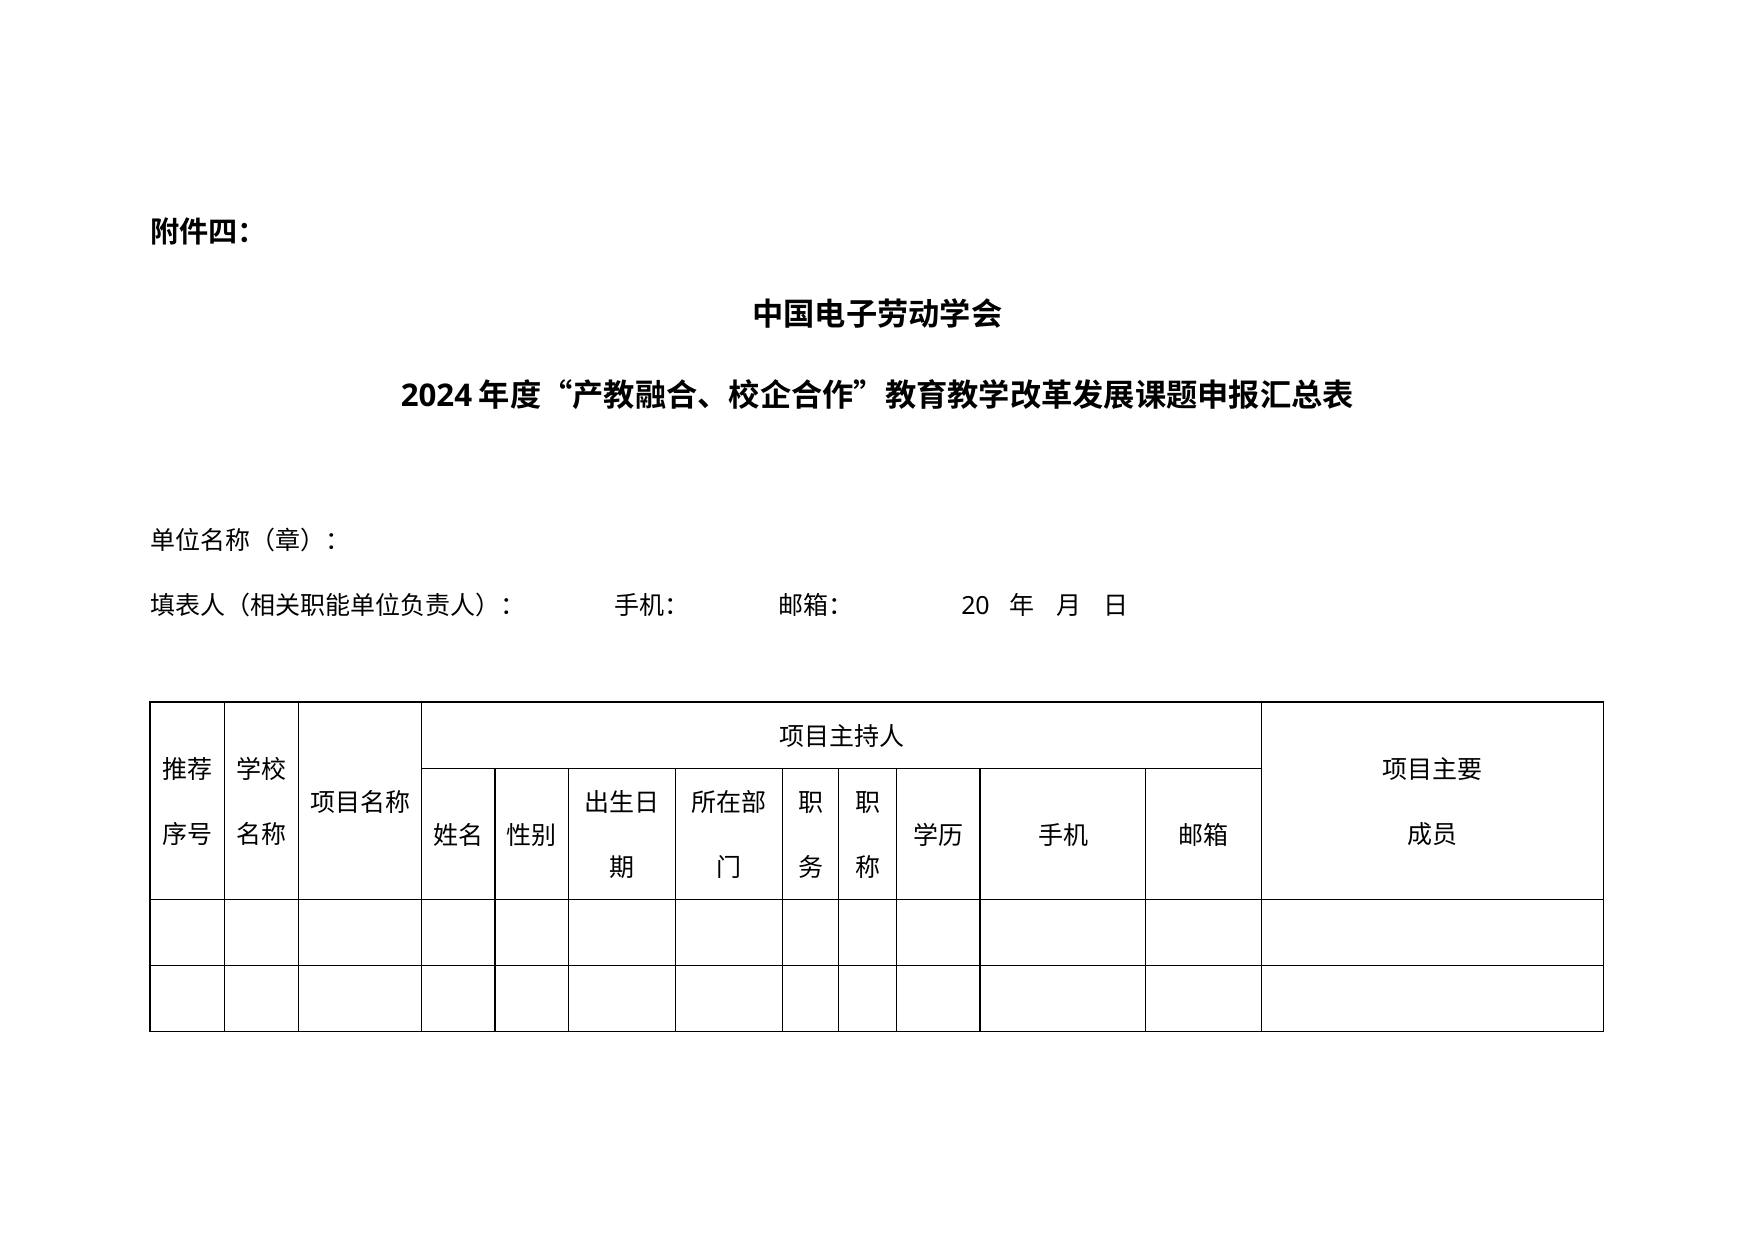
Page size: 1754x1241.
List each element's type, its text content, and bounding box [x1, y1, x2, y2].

table_cell 学历 [897, 769, 979, 898]
table_cell [422, 900, 494, 964]
table_header 项目名称 [299, 703, 421, 898]
table_cell [839, 900, 896, 964]
table_cell 姓名 [422, 769, 494, 898]
table_header 项目主要 成员 [1262, 703, 1603, 898]
table_header 推荐序号 [151, 703, 224, 898]
table_cell [839, 966, 896, 1031]
table_cell 职务 [783, 769, 838, 898]
table_cell [569, 966, 675, 1031]
table_cell [225, 966, 298, 1031]
table_cell 出生日期 [569, 769, 675, 898]
table_cell 所在部门 [676, 769, 782, 898]
table_cell [783, 900, 838, 964]
table_cell [981, 900, 1145, 964]
table_cell [299, 966, 421, 1031]
table_cell [496, 966, 568, 1031]
text 附件四： [150, 198, 1604, 263]
table_cell 手机 [981, 769, 1145, 898]
text 单位名称（章）： [150, 506, 1604, 571]
table_cell [897, 966, 979, 1031]
table_header 学校名称 [225, 703, 298, 898]
table_cell [569, 900, 675, 964]
table_cell 邮箱 [1146, 769, 1261, 898]
table_cell [1146, 966, 1261, 1031]
table_cell [981, 966, 1145, 1031]
table_cell 职称 [839, 769, 896, 898]
table_cell [151, 966, 224, 1031]
table_cell [897, 900, 979, 964]
table_cell [1262, 900, 1603, 964]
table_cell 性别 [496, 769, 568, 898]
table_cell [783, 966, 838, 1031]
table_cell [225, 900, 298, 964]
table_header 项目主持人 [422, 703, 1261, 767]
table_cell [676, 966, 782, 1031]
text 2024年度“产教融合、校企合作”教育教学改革发展课题申报汇总表 [150, 360, 1604, 425]
table_cell [1146, 900, 1261, 964]
table_cell [151, 900, 224, 964]
table_cell [1262, 966, 1603, 1031]
table_cell [422, 966, 494, 1031]
table_cell [299, 900, 421, 964]
table_cell [676, 900, 782, 964]
table_cell [496, 900, 568, 964]
text 填表人（相关职能单位负责人）： 手机： 邮箱： 20 年 月 日 [150, 571, 1604, 636]
text 中国电子劳动学会 [150, 279, 1604, 344]
